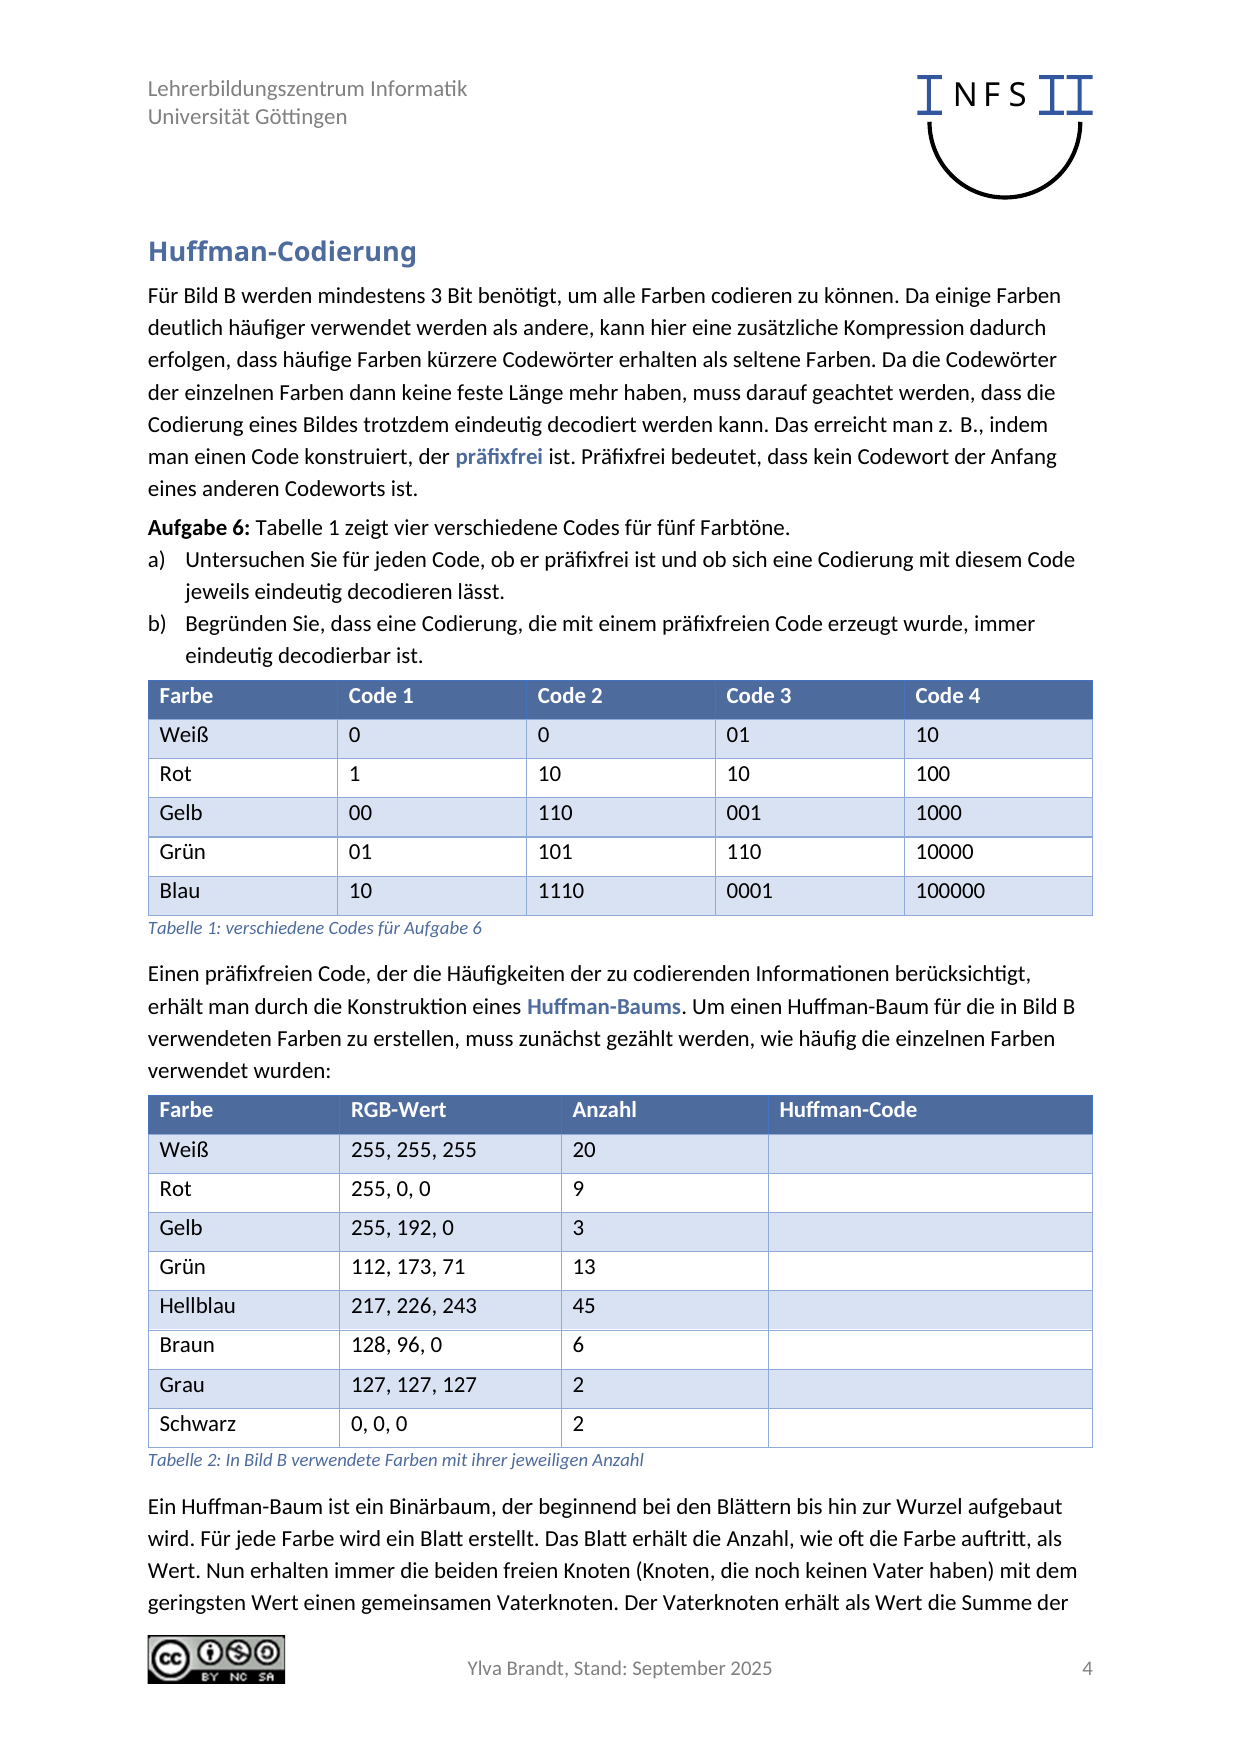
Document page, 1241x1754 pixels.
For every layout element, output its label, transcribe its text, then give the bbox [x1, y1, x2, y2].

table_cell [769, 1174, 1092, 1212]
list Begründen Sie, dass eine Codierung, die mit einem präfixfreien Code erzeugt wurde, immer eindeutig decodierbar ist. [148, 609, 1093, 669]
table_cell [769, 1252, 1092, 1290]
table_header Code 4 [905, 681, 1092, 719]
table_cell 10 [527, 759, 715, 797]
subtitle Huffman-Codierung [148, 232, 1093, 269]
table_cell 2 [562, 1370, 768, 1408]
table_cell 100 [905, 759, 1092, 797]
text Für Bild B werden mindestens 3 Bit benötigt, um alle Farben codieren zu können. Da einige Farben deutlich häufiger verwendet werden als andere, kann hier eine zusätzliche Kompression dadurch erfolgen, dass häufige Farben kürzere Codewörter erhalten als seltene Farben. Da die Codewörter der einzelnen Farben dann keine feste Länge mehr haben, muss darauf geachtet werden, dass die Codierung eines Bildes trotzdem eindeutig decodiert werden kann. Das erreicht man z. B., indem man einen Code konstruiert, der präfixfrei ist. Präfixfrei bedeutet, dass kein Codewort der Anfang eines anderen Codeworts ist. [148, 281, 1093, 502]
table_cell 1110 [527, 877, 715, 915]
table_cell 10 [338, 877, 526, 915]
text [148, 1492, 1093, 1616]
table_cell Rot [149, 1174, 339, 1212]
table_cell [769, 1213, 1092, 1251]
table_cell 6 [562, 1331, 768, 1369]
table_cell 00 [338, 798, 526, 836]
text Einen präfixfreien Code, der die Häufigkeiten der zu codierenden Informationen berücksichtigt, erhält man durch die Konstruktion eines Huffman-Baums. Um einen Huffman-Baum für die in Bild B verwendeten Farben zu erstellen, muss zunächst gezählt werden, wie häufig die einzelnen Farben verwendet wurden: [148, 959, 1093, 1084]
table_cell 20 [562, 1135, 768, 1173]
table_cell Rot [149, 759, 337, 797]
table_cell 01 [338, 838, 526, 876]
table_cell Grün [149, 838, 337, 876]
table_cell Braun [149, 1331, 339, 1369]
table_cell [769, 1370, 1092, 1408]
table_cell 112, 173, 71 [340, 1252, 561, 1290]
table_cell Gelb [149, 798, 337, 836]
table_cell 0 [527, 720, 715, 758]
table_cell 0001 [716, 877, 904, 915]
table_header Farbe [149, 1096, 339, 1134]
table_cell 001 [716, 798, 904, 836]
table_cell 9 [562, 1174, 768, 1212]
table_cell 110 [527, 798, 715, 836]
table_cell 0 [338, 720, 526, 758]
table_cell 217, 226, 243 [340, 1291, 561, 1329]
table_cell 127, 127, 127 [340, 1370, 561, 1408]
table_header Code 3 [716, 681, 904, 719]
list Untersuchen Sie für jeden Code, ob er präfixfrei ist und ob sich eine Codierung mit diesem Code jeweils eindeutig decodieren lässt. [148, 545, 1093, 605]
table_cell 255, 255, 255 [340, 1135, 561, 1173]
table_cell 1 [338, 759, 526, 797]
table_cell Gelb [149, 1213, 339, 1251]
table_header Anzahl [562, 1096, 768, 1134]
text Aufgabe 6: Tabelle 1 zeigt vier verschiedene Codes für fünf Farbtöne. [148, 513, 1093, 541]
table_cell Weiß [149, 720, 337, 758]
table_cell [769, 1409, 1092, 1447]
table_cell Schwarz [149, 1409, 339, 1447]
table_header Huffman-Code [769, 1096, 1092, 1134]
table_cell 10 [905, 720, 1092, 758]
table_cell 110 [716, 838, 904, 876]
table_header Code 2 [527, 681, 715, 719]
table_cell 13 [562, 1252, 768, 1290]
picture [147, 1635, 286, 1684]
table_cell [769, 1291, 1092, 1329]
table_header Farbe [149, 681, 337, 719]
table_cell Weiß [149, 1135, 339, 1173]
table_cell Blau [149, 877, 337, 915]
table_cell 01 [716, 720, 904, 758]
table_cell 128, 96, 0 [340, 1331, 561, 1369]
table_cell 255, 0, 0 [340, 1174, 561, 1212]
table_cell 3 [562, 1213, 768, 1251]
table_cell 101 [527, 838, 715, 876]
table_header Code 1 [338, 681, 526, 719]
table_cell [769, 1135, 1092, 1173]
table_cell 0, 0, 0 [340, 1409, 561, 1447]
table_cell 1000 [905, 798, 1092, 836]
table_cell 45 [562, 1291, 768, 1329]
table_cell Hellblau [149, 1291, 339, 1329]
table_header RGB-Wert [340, 1096, 561, 1134]
table_cell [769, 1331, 1092, 1369]
table_cell 10000 [905, 838, 1092, 876]
table_cell 10 [716, 759, 904, 797]
table_cell Grau [149, 1370, 339, 1408]
table_cell Grün [149, 1252, 339, 1290]
table_cell 255, 192, 0 [340, 1213, 561, 1251]
table_cell 100000 [905, 877, 1092, 915]
table_cell 2 [562, 1409, 768, 1447]
